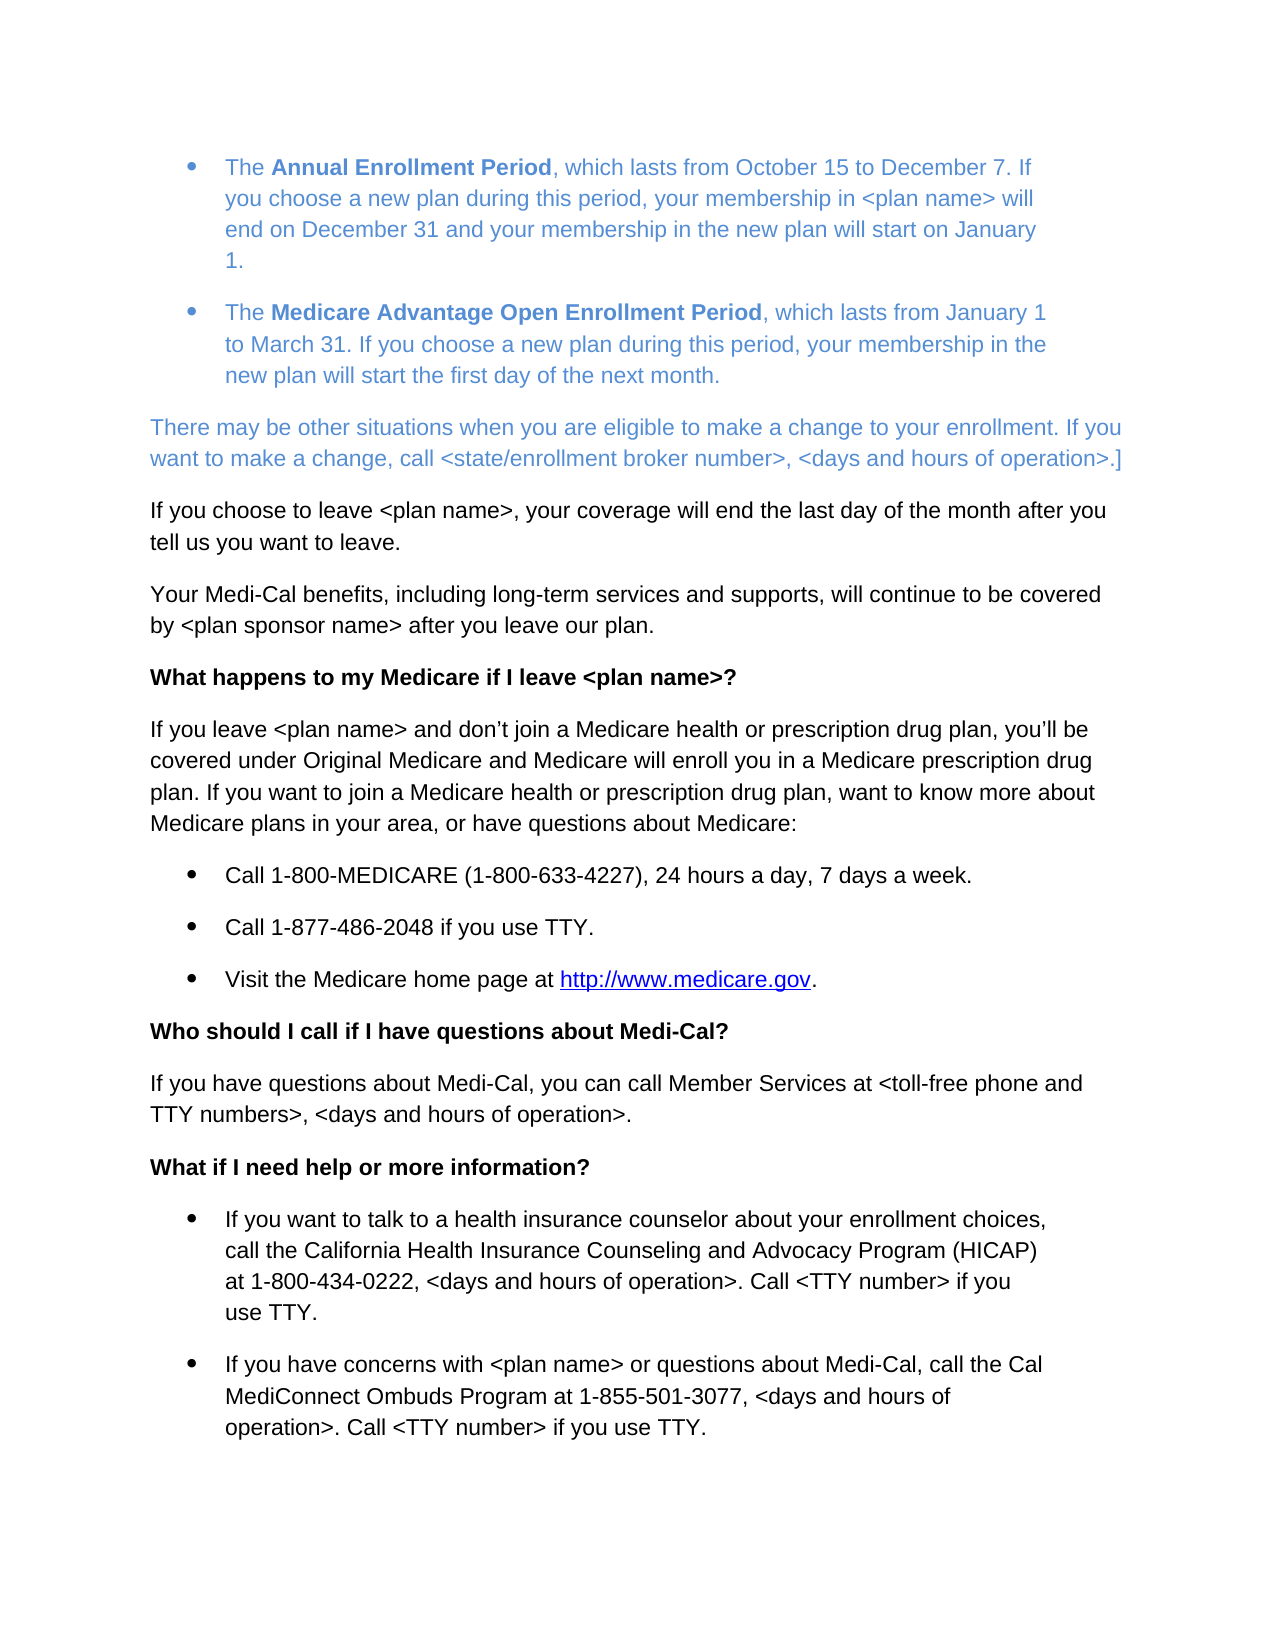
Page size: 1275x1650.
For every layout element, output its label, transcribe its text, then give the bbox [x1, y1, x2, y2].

list If you have concerns with <plan name> or questions about Medi-Cal, call the Cal MediConnect Ombuds Program at 1-855-501-3077, <days and hours of operation>. Call <TTY number> if you use TTY. [187, 1348, 1050, 1442]
list Call 1-800-MEDICARE (1-800-633-4227), 24 hours a day, 7 days a week. [187, 858, 1050, 889]
text There may be other situations when you are eligible to make a change to your enrollment. If you want to make a change, call <state/enrollment broker number>, <days and hours of operation>.] [150, 410, 1125, 473]
list Call 1-877-486-2048 if you use TTY. [187, 910, 1050, 942]
text If you have questions about Medi-Cal, you can call Member Services at <toll-free phone and TTY numbers>, <days and hours of operation>. [150, 1067, 1125, 1129]
text Your Medi-Cal benefits, including long-term services and supports, will continue to be covered by <plan sponsor name> after you leave our plan. [150, 577, 1125, 639]
text If you leave <plan name> and don’t join a Medicare health or prescription drug plan, you’ll be covered under Original Medicare and Medicare will enroll you in a Medicare prescription drug plan. If you want to join a Medicare health or prescription drug plan, want to know more about Medicare plans in your area, or have questions about Medicare: [150, 712, 1125, 837]
text What happens to my Medicare if I leave <plan name>? [150, 660, 1125, 692]
text Who should I call if I have questions about Medi-Cal? [150, 1014, 1125, 1046]
list If you want to talk to a health insurance counselor about your enrollment choices, call the California Health Insurance Counseling and Advocacy Program (HICAP) at 1-800-434-0222, <days and hours of operation>. Call <TTY number> if you use TTY. [187, 1202, 1050, 1327]
list Visit the Medicare home page at http://www.medicare.gov. [187, 962, 1050, 994]
list The Medicare Advantage Open Enrollment Period, which lasts from January 1 to March 31. If you choose a new plan during this period, your membership in the new plan will start the first day of the next month. [187, 296, 1050, 389]
text What if I need help or more information? [150, 1150, 1125, 1181]
list The Annual Enrollment Period, which lasts from October 15 to December 7. If you choose a new plan during this period, your membership in <plan name> will end on December 31 and your membership in the new plan will start on January 1. [187, 150, 1050, 275]
text If you choose to leave <plan name>, your coverage will end the last day of the month after you tell us you want to leave. [150, 494, 1125, 556]
